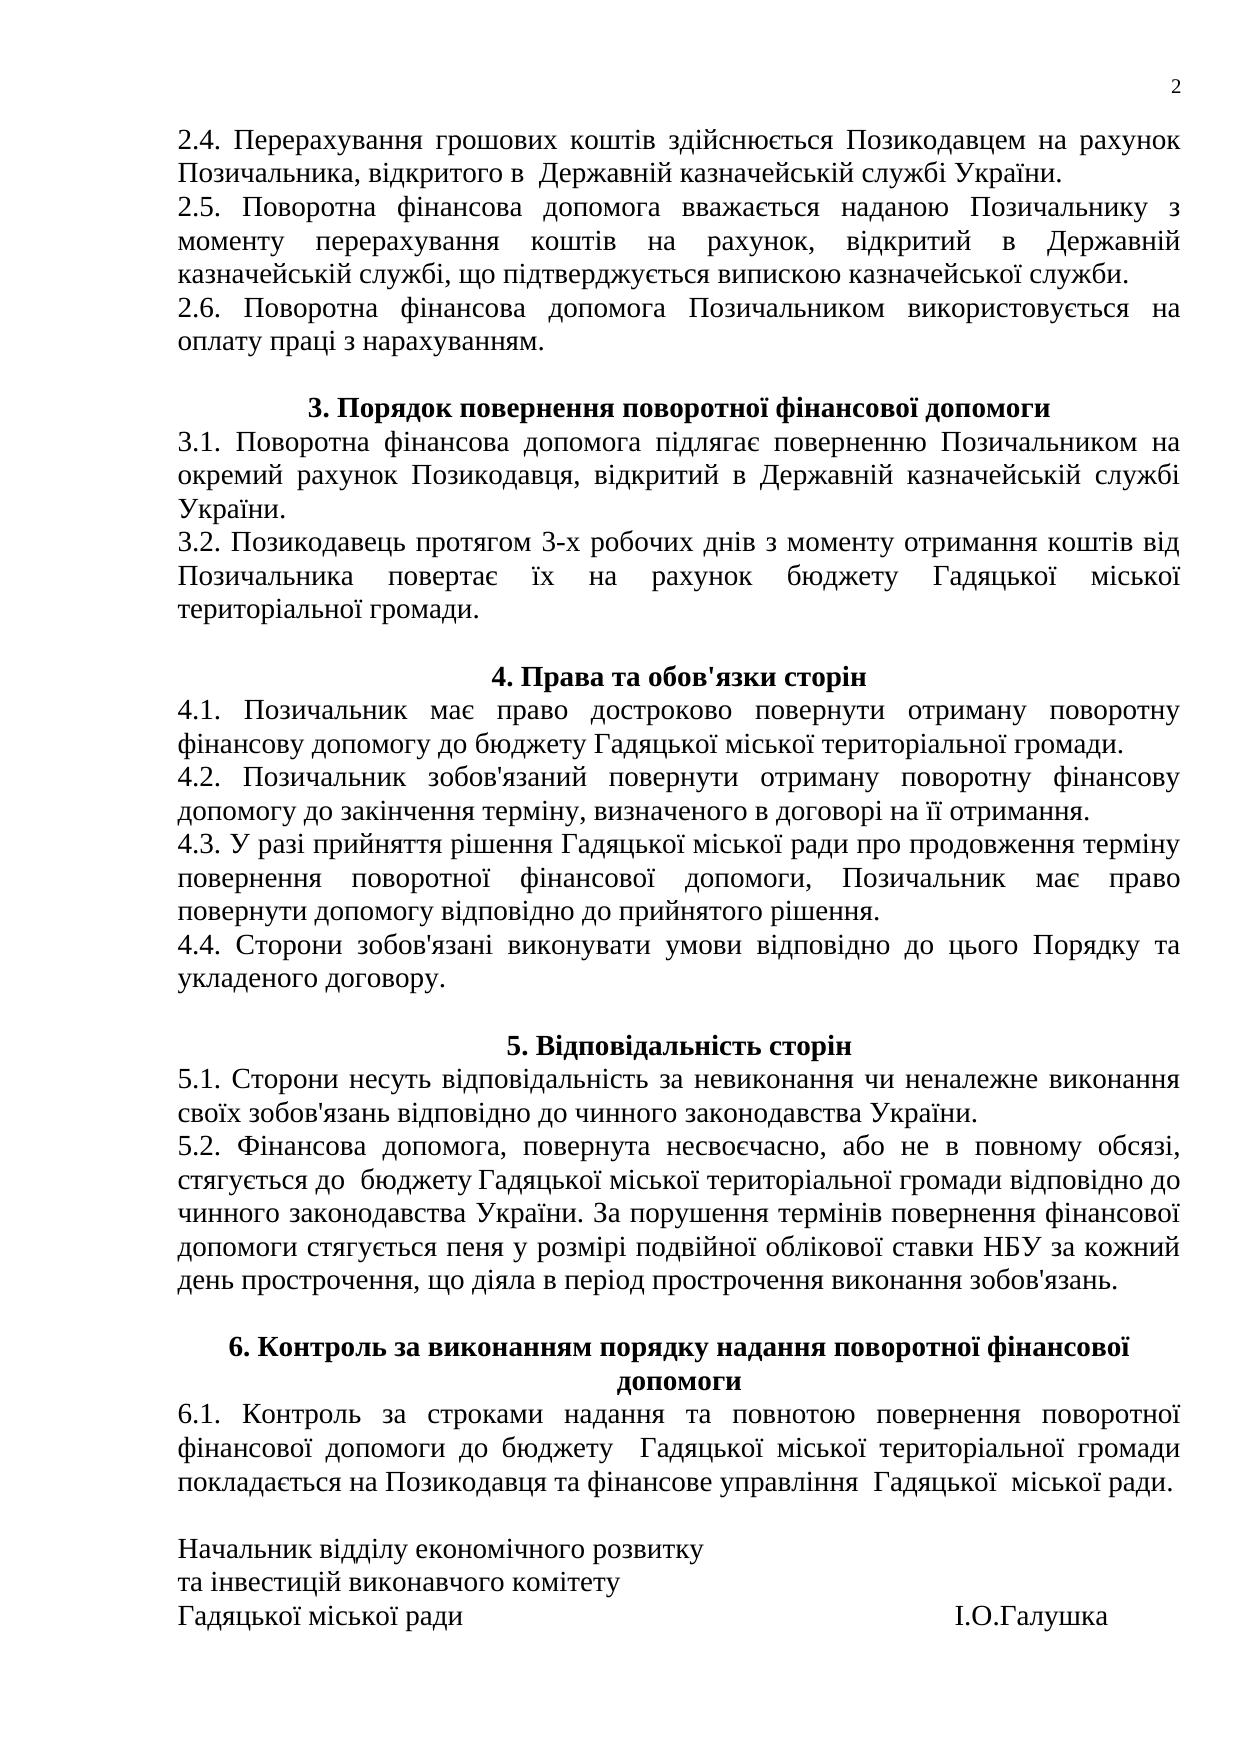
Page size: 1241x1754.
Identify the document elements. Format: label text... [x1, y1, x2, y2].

text 4.1. Позичальник має право достроково повернути отриману поворотну фінансову допомогу до бюджету Гадяцької міської територіальної громади. [177, 692, 1181, 759]
text 6. Контроль за виконанням порядку надання поворотної фінансової допомоги [177, 1329, 1181, 1397]
text 3.2. Позикодавець протягом 3-х робочих днів з моменту отримання коштів від Позичальника повертає їх на рахунок бюджету Гадяцької міської територіальної громади. [177, 524, 1181, 625]
text 3.1. Поворотна фінансова допомога підлягає поверненню Позичальником на окремий рахунок Позикодавця, відкритий в Державній казначейській службі України. [177, 424, 1181, 524]
text 2.5. Поворотна фінансова допомога вважається наданою Позичальнику з моменту перерахування коштів на рахунок, відкритий в Державній казначейській службі, що підтверджується випискою казначейської служби. [177, 189, 1181, 290]
text 5.2. Фінансова допомога, повернута несвоєчасно, або не в повному обсязі, стягується до бюджету Гадяцької міської територіальної громади відповідно до чинного законодавства України. За порушення термінів повернення фінансової допомоги стягується пеня у розмірі подвійної облікової ставки НБУ за кожний день прострочення, що діяла в період прострочення виконання зобов'язань. [177, 1128, 1181, 1296]
text 4.3. У разі прийняття рішення Гадяцької міської ради про продовження терміну повернення поворотної фінансової допомоги, Позичальник має право повернути допомогу відповідно до прийнятого рішення. [177, 826, 1181, 927]
text 3. Порядок повернення поворотної фінансової допомоги [177, 390, 1181, 424]
text 4. Права та обов'язки сторін [177, 659, 1181, 692]
text 5. Відповідальність сторін [177, 1028, 1181, 1061]
text 5.1. Сторони несуть відповідальність за невиконання чи неналежне виконання своїх зобов'язань відповідно до чинного законодавства України. [177, 1061, 1181, 1128]
text 2.6. Поворотна фінансова допомога Позичальником використовується на оплату праці з нарахуванням. [177, 290, 1181, 357]
text 4.2. Позичальник зобов'язаний повернути отриману поворотну фінансову допомогу до закінчення терміну, визначеного в договорі на її отримання. [177, 759, 1181, 826]
text 6.1. Контроль за строками надання та повнотою повернення поворотної фінансової допомоги до бюджету Гадяцької міської територіальної громади покладається на Позикодавця та фінансове управління Гадяцької міської ради. [177, 1397, 1181, 1497]
text 4.4. Сторони зобов'язані виконувати умови відповідно до цього Порядку та укладеного договору. [177, 927, 1181, 994]
text Гадяцької міської ради І.О.Галушка [177, 1598, 1181, 1631]
text Начальник відділу економічного розвитку [177, 1531, 1181, 1564]
text та інвестицій виконавчого комітету [177, 1564, 1181, 1598]
text 2.4. Перерахування грошових коштів здійснюється Позикодавцем на рахунок Позичальника, відкритого в Державній казначейській службі України. [177, 122, 1181, 189]
